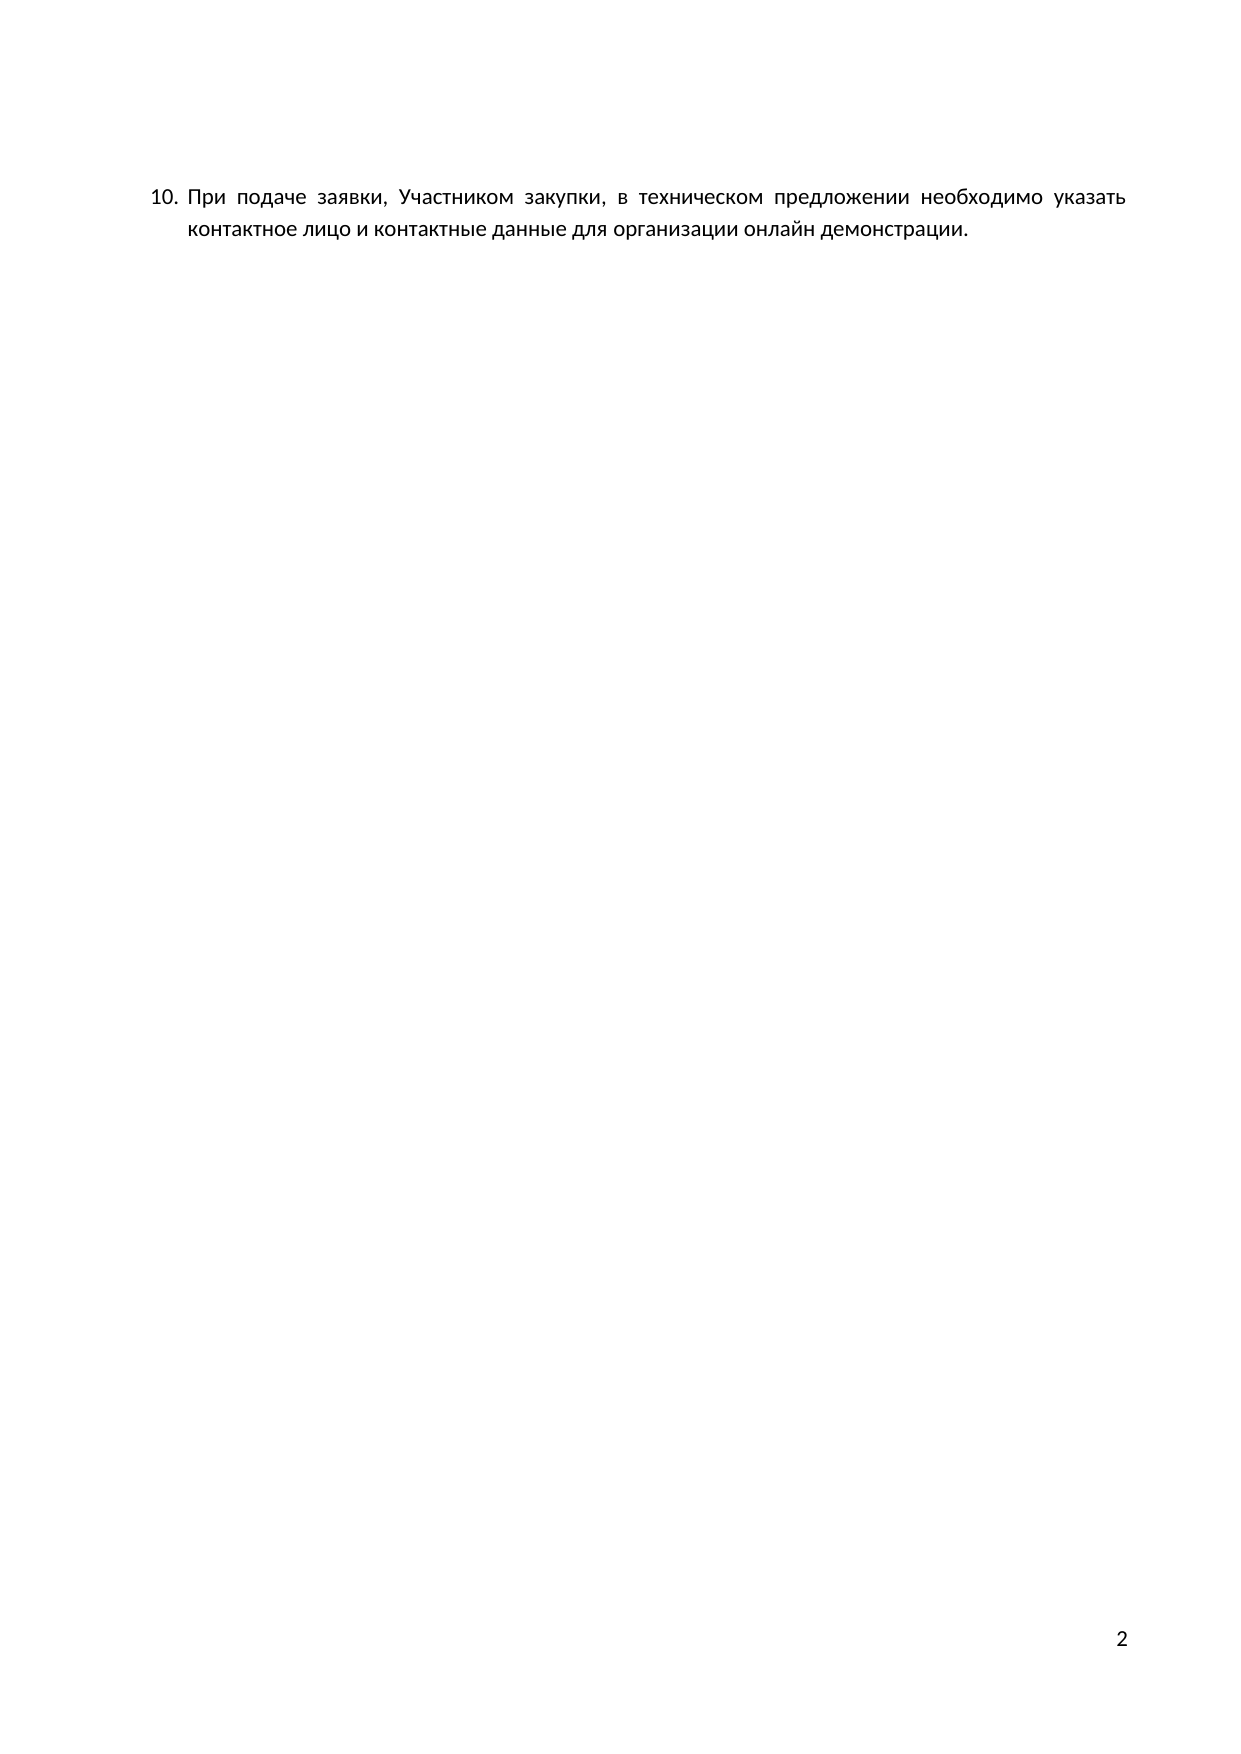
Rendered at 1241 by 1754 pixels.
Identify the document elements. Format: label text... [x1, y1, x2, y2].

list При подаче заявки, Участником закупки, в техническом предложении необходимо указать контактное лицо и контактные данные для организации онлайн демонстрации. [150, 182, 1128, 242]
